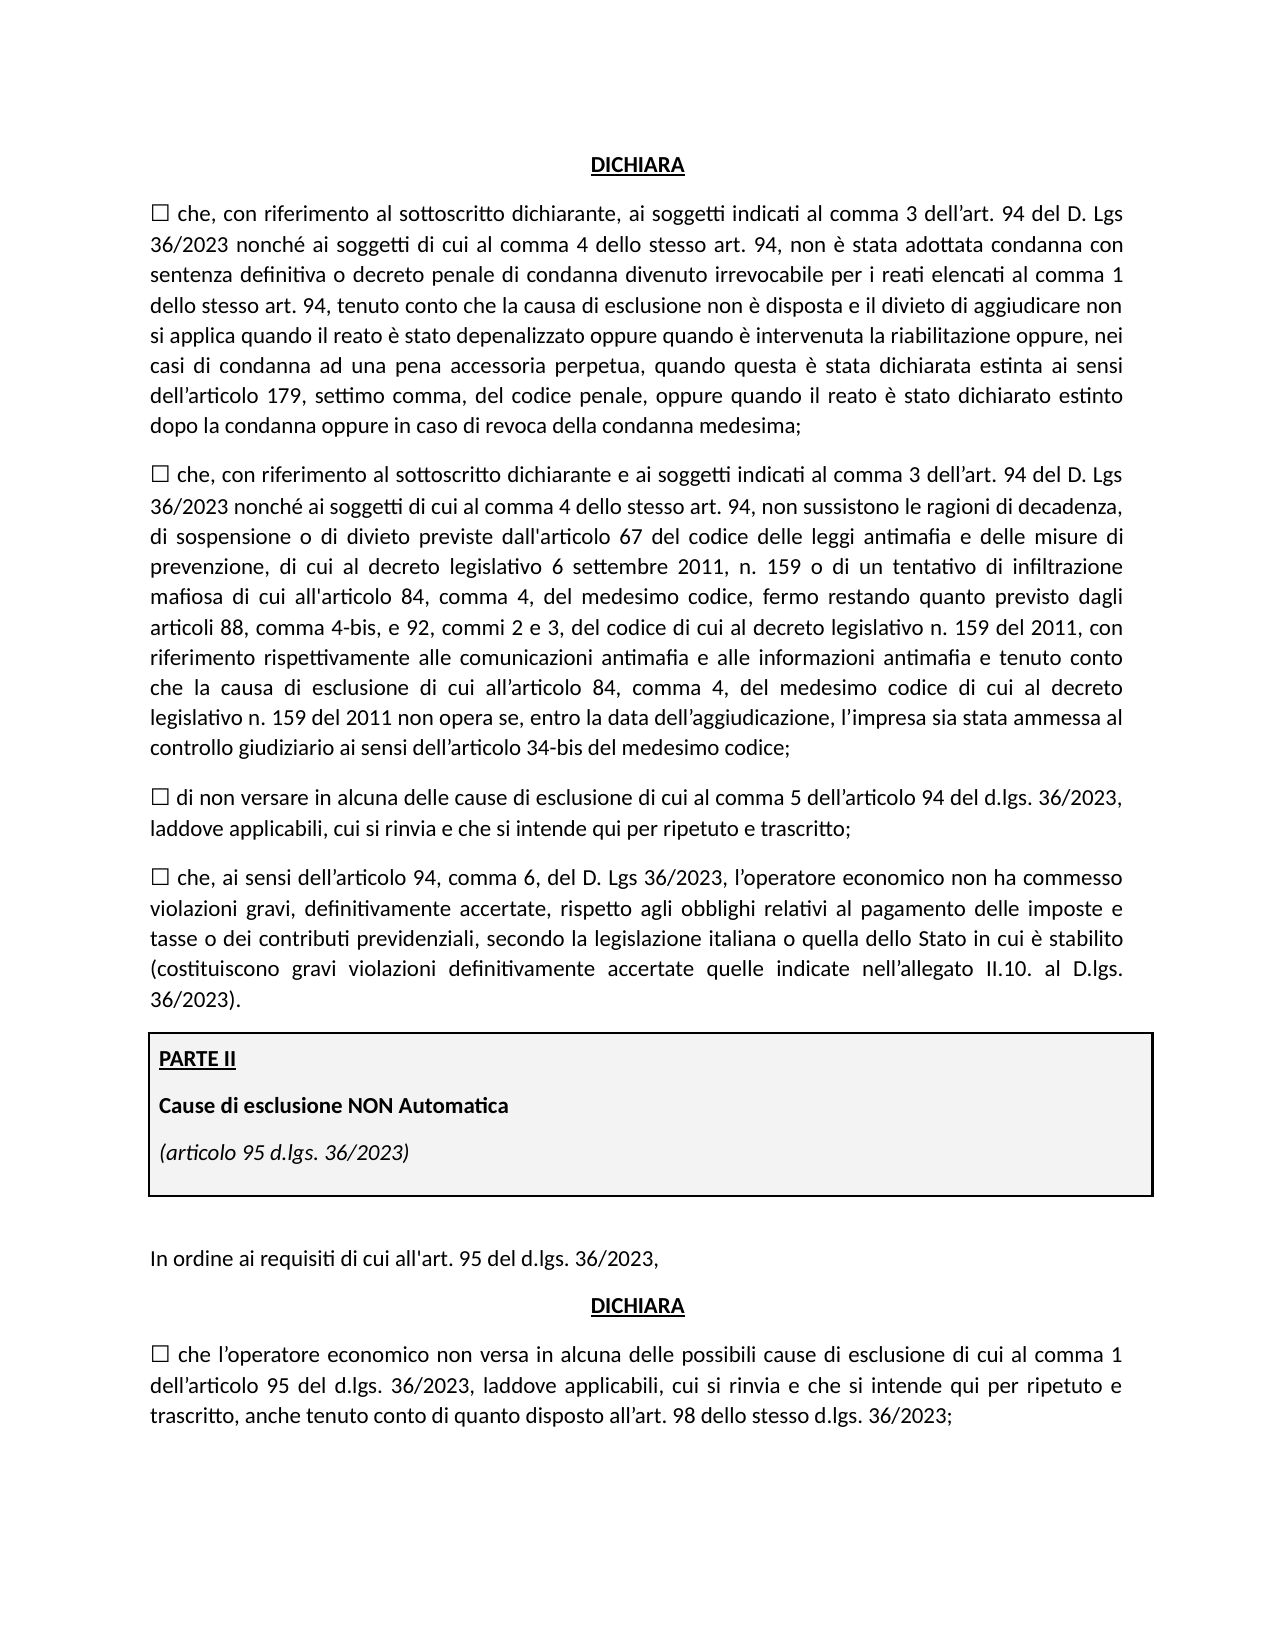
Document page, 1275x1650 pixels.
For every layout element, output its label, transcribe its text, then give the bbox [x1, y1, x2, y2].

text ☐ che, ai sensi dell’articolo 94, comma 6, del D. Lgs 36/2023, l’operatore economico non ha commesso violazioni gravi, definitivamente accertate, rispetto agli obblighi relativi al pagamento delle imposte e tasse o dei contributi previdenziali, secondo la legislazione italiana o quella dello Stato in cui è stabilito (costituiscono gravi violazioni definitivamente accertate quelle indicate nell’allegato II.10. al D.lgs. 36/2023). [150, 861, 1125, 1013]
text ☐ che, con riferimento al sottoscritto dichiarante, ai soggetti indicati al comma 3 dell’art. 94 del D. Lgs 36/2023 nonché ai soggetti di cui al comma 4 dello stesso art. 94, non è stata adottata condanna con sentenza definitiva o decreto penale di condanna divenuto irrevocabile per i reati elencati al comma 1 dello stesso art. 94, tenuto conto che la causa di esclusione non è disposta e il divieto di aggiudicare non si applica quando il reato è stato depenalizzato oppure quando è intervenuta la riabilitazione oppure, nei casi di condanna ad una pena accessoria perpetua, quando questa è stata dichiarata estinta ai sensi dell’articolo 179, settimo comma, del codice penale, oppure quando il reato è stato dichiarato estinto dopo la condanna oppure in caso di revoca della condanna medesima; [150, 197, 1125, 439]
text ☐ di non versare in alcuna delle cause di esclusione di cui al comma 5 dell’articolo 94 del d.lgs. 36/2023, laddove applicabili, cui si rinvia e che si intende qui per ripetuto e trascritto; [150, 780, 1125, 842]
table_header PARTE II Cause di esclusione NON Automatica (articolo 95 d.lgs. 36/2023) [150, 1034, 1151, 1195]
text DICHIARA [150, 1291, 1125, 1319]
text ☐ che l’operatore economico non versa in alcuna delle possibili cause di esclusione di cui al comma 1 dell’articolo 95 del d.lgs. 36/2023, laddove applicabili, cui si rinvia e che si intende qui per ripetuto e trascritto, anche tenuto conto di quanto disposto all’art. 98 dello stesso d.lgs. 36/2023; [150, 1338, 1125, 1429]
text ☐ che, con riferimento al sottoscritto dichiarante e ai soggetti indicati al comma 3 dell’art. 94 del D. Lgs 36/2023 nonché ai soggetti di cui al comma 4 dello stesso art. 94, non sussistono le ragioni di decadenza, di sospensione o di divieto previste dall'articolo 67 del codice delle leggi antimafia e delle misure di prevenzione, di cui al decreto legislativo 6 settembre 2011, n. 159 o di un tentativo di infiltrazione mafiosa di cui all'articolo 84, comma 4, del medesimo codice, fermo restando quanto previsto dagli articoli 88, comma 4-bis, e 92, commi 2 e 3, del codice di cui al decreto legislativo n. 159 del 2011, con riferimento rispettivamente alle comunicazioni antimafia e alle informazioni antimafia e tenuto conto che la causa di esclusione di cui all’articolo 84, comma 4, del medesimo codice di cui al decreto legislativo n. 159 del 2011 non opera se, entro la data dell’aggiudicazione, l’impresa sia stata ammessa al controllo giudiziario ai sensi dell’articolo 34-bis del medesimo codice; [150, 458, 1125, 762]
text In ordine ai requisiti di cui all'art. 95 del d.lgs. 36/2023, [150, 1244, 1125, 1272]
text DICHIARA [150, 150, 1125, 178]
